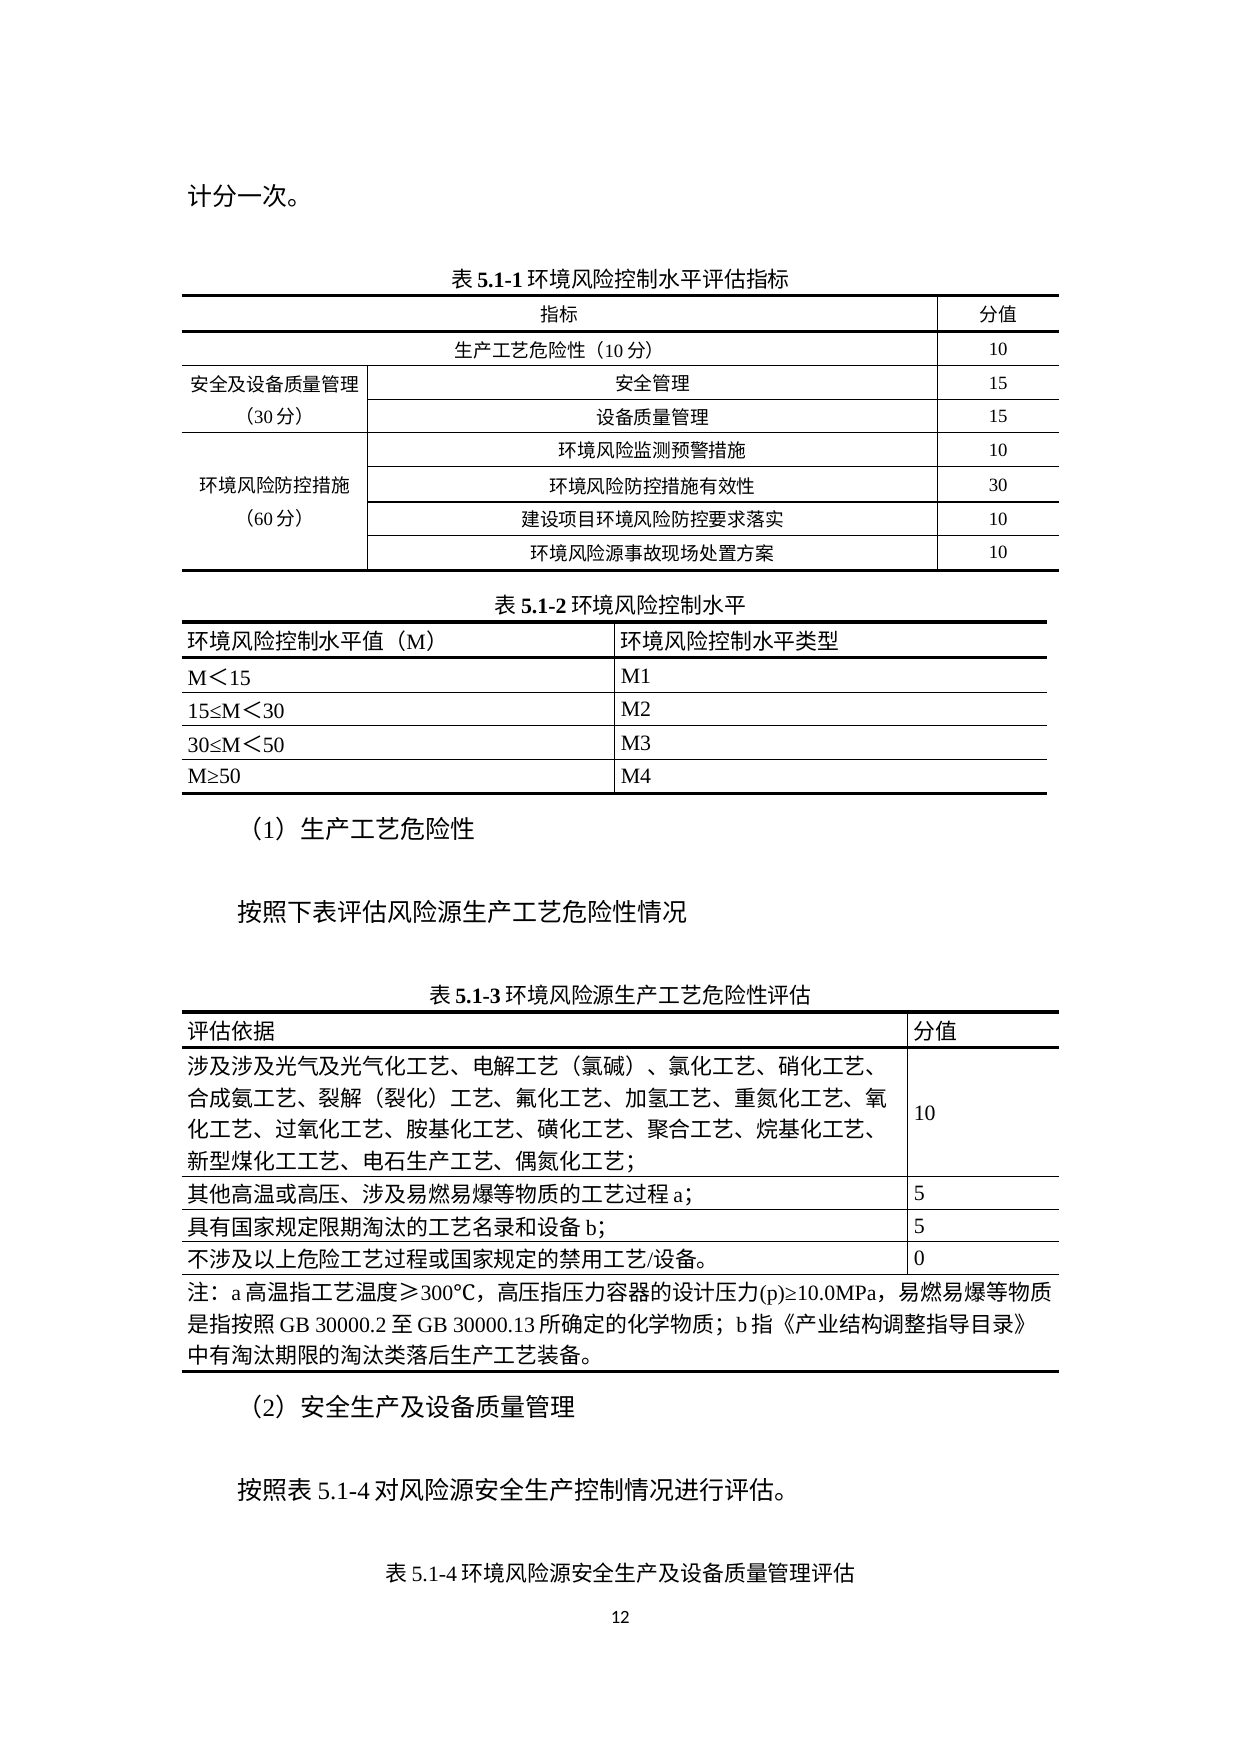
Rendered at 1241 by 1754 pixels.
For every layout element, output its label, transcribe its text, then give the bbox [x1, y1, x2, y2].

table_cell 10 [938, 433, 1059, 466]
table_cell M3 [615, 726, 1047, 759]
table_header 环境风险控制水平类型 [615, 624, 1047, 656]
text 表5.1-1环境风险控制水平评估指标 [187, 261, 1053, 294]
table_cell M＜15 [182, 659, 614, 692]
table_cell 10 [938, 333, 1059, 365]
table_header 评估依据 [182, 1014, 907, 1046]
table_cell 15 [938, 400, 1059, 432]
table_cell M≥50 [182, 760, 614, 792]
table_cell 0 [908, 1242, 1059, 1274]
table_cell 涉及涉及光气及光气化工艺、电解工艺（氯碱）、氯化工艺、硝化工艺、合成氨工艺、裂解（裂化）工艺、氟化工艺、加氢工艺、重氮化工艺、氧化工艺、过氧化工艺、胺基化工艺、磺化工艺、聚合工艺、烷基化工艺、新型煤化工工艺、电石生产工艺、偶氮化工艺； [182, 1049, 907, 1176]
table_cell 注：a高温指工艺温度≥300℃，高压指压力容器的设计压力(p)≥10.0MPa，易燃易爆等物质是指按照GB 30000.2至GB 30000.13所确定的化学物质；b指《产业结构调整指导目录》中有淘汰期限的淘汰类落后生产工艺装备。 [182, 1275, 1059, 1370]
text 表5.1-4环境风险源安全生产及设备质量管理评估 [187, 1556, 1053, 1588]
text 表5.1-3环境风险源生产工艺危险性评估 [187, 978, 1053, 1010]
table_header 环境风险控制水平值（M） [182, 624, 614, 656]
table_cell 环境风险源事故现场处置方案 [368, 536, 937, 568]
table_cell 环境风险防控措施（60分） [182, 433, 367, 568]
table_cell 环境风险防控措施有效性 [368, 467, 937, 501]
table_cell 不涉及以上危险工艺过程或国家规定的禁用工艺/设备。 [182, 1242, 907, 1274]
text 按照表5.1-4对风险源安全生产控制情况进行评估。 [187, 1456, 1053, 1521]
table_cell 15≤M＜30 [182, 693, 614, 725]
table_cell 具有国家规定限期淘汰的工艺名录和设备b； [182, 1210, 907, 1241]
table_cell 安全及设备质量管理（30分） [182, 366, 367, 432]
table_cell 10 [938, 536, 1059, 568]
table_cell 设备质量管理 [368, 400, 937, 432]
table_cell 安全管理 [368, 366, 937, 399]
table_cell M1 [615, 659, 1047, 692]
table_header 分值 [938, 297, 1059, 329]
table_cell 建设项目环境风险防控要求落实 [368, 503, 937, 535]
table_cell 环境风险监测预警措施 [368, 433, 937, 466]
table_cell 15 [938, 366, 1059, 399]
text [187, 162, 1053, 227]
table_cell 30 [938, 467, 1059, 501]
table_cell M4 [615, 760, 1047, 792]
table_cell 生产工艺危险性（10分） [182, 333, 937, 365]
text （1）生产工艺危险性 [187, 795, 1053, 860]
table_cell 10 [938, 503, 1059, 535]
table_header 指标 [182, 297, 937, 329]
text 表5.1-2环境风险控制水平 [187, 588, 1053, 620]
table_cell 10 [908, 1049, 1059, 1176]
table_cell 其他高温或高压、涉及易燃易爆等物质的工艺过程a； [182, 1177, 907, 1208]
table_header 分值 [908, 1014, 1059, 1046]
table_cell 5 [908, 1210, 1059, 1241]
table_cell 30≤M＜50 [182, 726, 614, 759]
text （2）安全生产及设备质量管理 [187, 1373, 1053, 1438]
table_cell 5 [908, 1177, 1059, 1208]
text 按照下表评估风险源生产工艺危险性情况 [187, 878, 1053, 943]
table_cell M2 [615, 693, 1047, 725]
